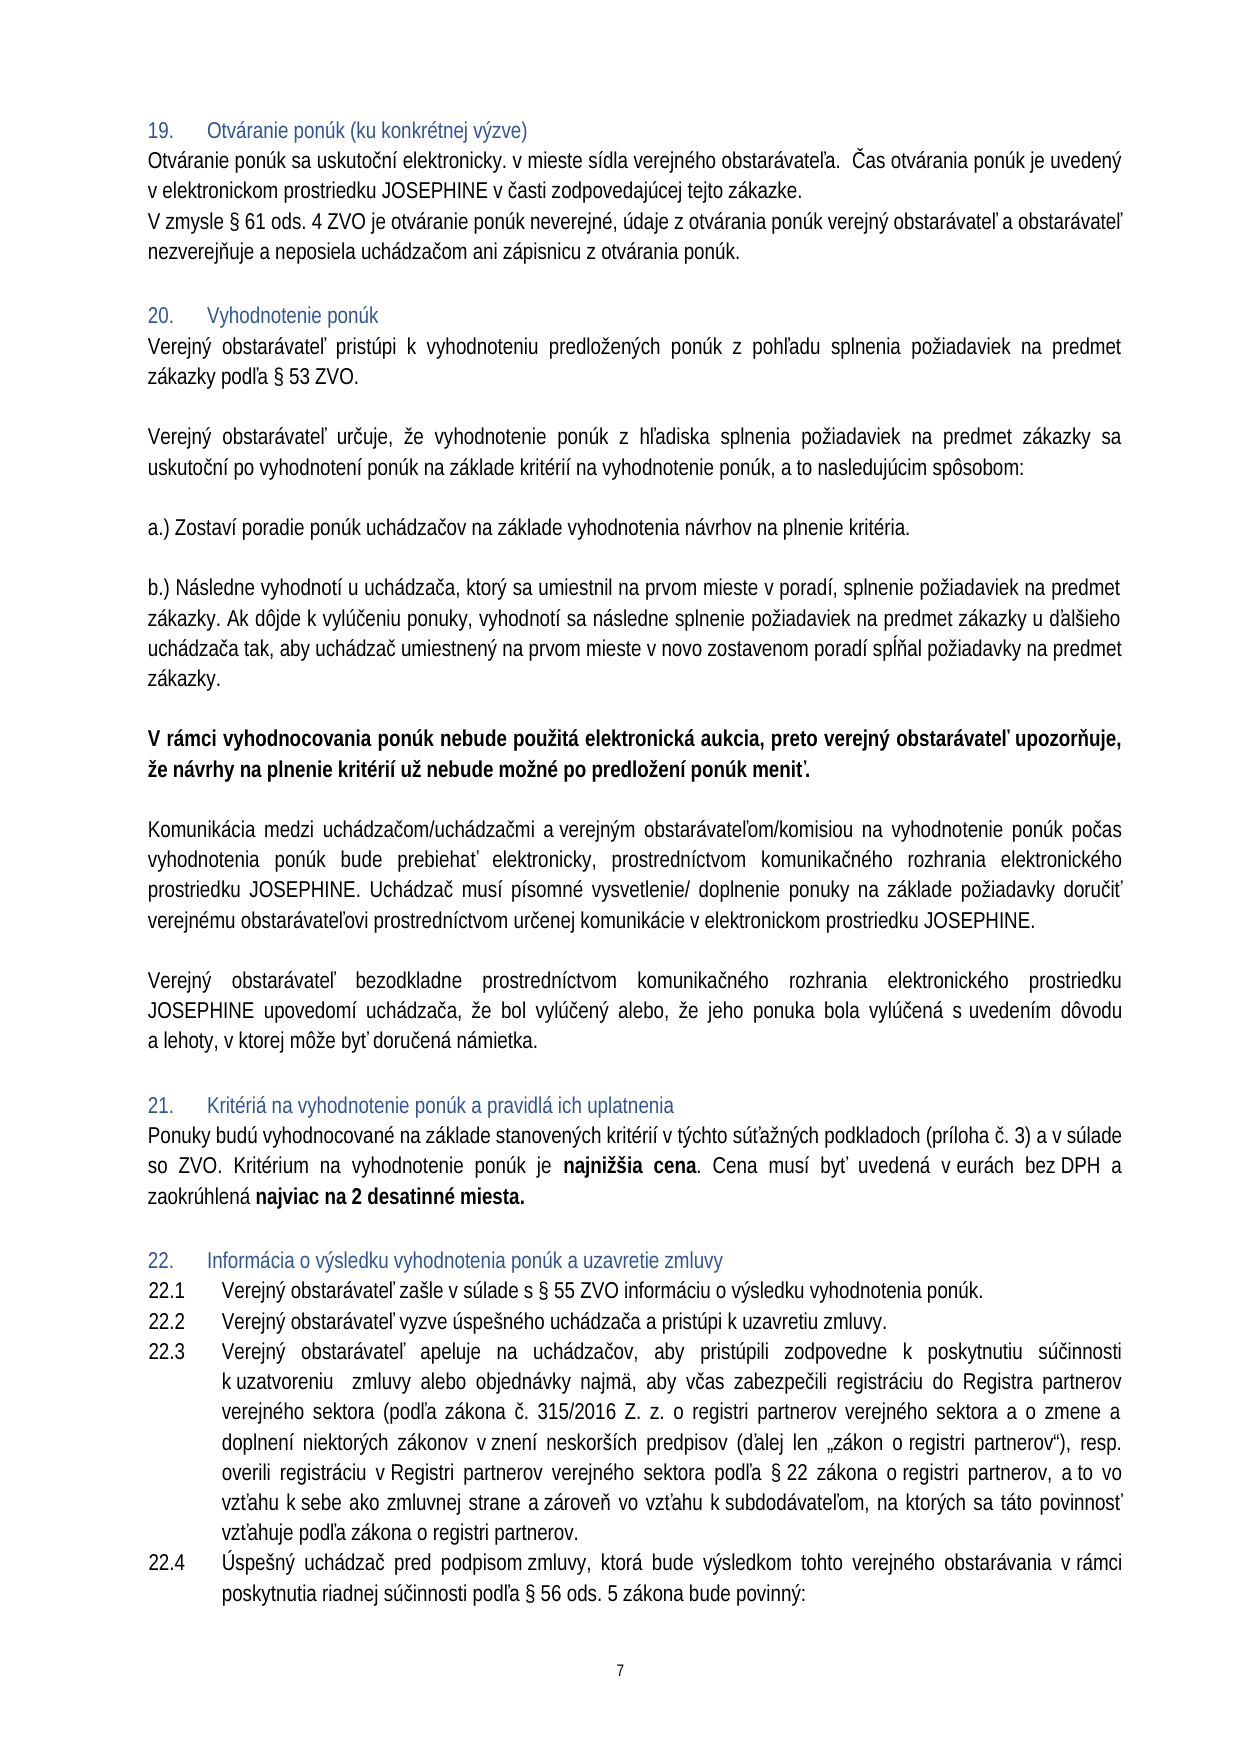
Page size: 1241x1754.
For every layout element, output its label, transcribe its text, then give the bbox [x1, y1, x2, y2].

list Úspešný uchádzač pred podpisom zmluvy, ktorá bude výsledkom tohto verejného obstarávania v rámci poskytnutia riadnej súčinnosti podľa § 56 ods. 5 zákona bude povinný: [148, 1549, 1122, 1606]
list Verejný obstarávateľ vyzve úspešného uchádzača a pristúpi k uzavretiu zmluvy. [148, 1308, 1122, 1334]
list b.) Následne vyhodnotí u uchádzača, ktorý sa umiestnil na prvom mieste v poradí, splnenie požiadaviek na predmet zákazky. Ak dôjde k vylúčeniu ponuky, vyhodnotí sa následne splnenie požiadaviek na predmet zákazky u ďalšieho uchádzača tak, aby uchádzač umiestnený na prvom mieste v novo zostavenom poradí spĺňal požiadavky na predmet zákazky. [148, 574, 1122, 691]
text Ponuky budú vyhodnocované na základe stanovených kritérií v týchto súťažných podkladoch (príloha č. 3) a v súlade so ZVO. Kritérium na vyhodnotenie ponúk je najnižšia cena. Cena musí byť uvedená v eurách bez DPH a zaokrúhlená najviac na 2 desatinné miesta. [148, 1122, 1122, 1209]
list Verejný obstarávateľ apeluje na uchádzačov, aby pristúpili zodpovedne k poskytnutiu súčinnosti k uzatvoreniu zmluvy alebo objednávky najmä, aby včas zabezpečili registráciu do Registra partnerov verejného sektora (podľa zákona č. 315/2016 Z. z. o registri partnerov verejného sektora a o zmene a doplnení niektorých zákonov v znení neskorších predpisov (ďalej len „zákon o registri partnerov“), resp. overili registráciu v Registri partnerov verejného sektora podľa § 22 zákona o registri partnerov, a to vo vzťahu k sebe ako zmluvnej strane a zároveň vo vzťahu k subdodávateľom, na ktorých sa táto povinnosť vzťahuje podľa zákona o registri partnerov. [148, 1338, 1122, 1546]
list Otváranie ponúk sa uskutoční elektronicky. v mieste sídla verejného obstarávateľa. Čas otvárania ponúk je uvedený v elektronickom prostriedku JOSEPHINE v časti zodpovedajúcej tejto zákazke. [148, 147, 1122, 204]
subtitle Otváranie ponúk (ku konkrétnej výzve) [148, 117, 1122, 143]
subtitle Informácia o výsledku vyhodnotenia ponúk a uzavretie zmluvy [148, 1247, 1122, 1274]
list Verejný obstarávateľ pristúpi k vyhodnoteniu predložených ponúk z pohľadu splnenia požiadaviek na predmet zákazky podľa § 53 ZVO. [148, 333, 1122, 389]
list V rámci vyhodnocovania ponúk nebude použitá elektronická aukcia, preto verejný obstarávateľ upozorňuje, že návrhy na plnenie kritérií už nebude možné po predložení ponúk meniť. [148, 725, 1122, 782]
list V zmysle § 61 ods. 4 ZVO je otváranie ponúk neverejné, údaje z otvárania ponúk verejný obstarávateľ a obstarávateľ nezverejňuje a neposiela uchádzačom ani zápisnicu z otvárania ponúk. [148, 208, 1122, 264]
subtitle Vyhodnotenie ponúk [148, 302, 1122, 329]
list Verejný obstarávateľ určuje, že vyhodnotenie ponúk z hľadiska splnenia požiadaviek na predmet zákazky sa uskutoční po vyhodnotení ponúk na základe kritérií na vyhodnotenie ponúk, a to nasledujúcim spôsobom: [148, 423, 1122, 480]
list Verejný obstarávateľ bezodkladne prostredníctvom komunikačného rozhrania elektronického prostriedku JOSEPHINE upovedomí uchádzača, že bol vylúčený alebo, že jeho ponuka bola vylúčená s uvedením dôvodu a lehoty, v ktorej môže byť doručená námietka. [148, 967, 1122, 1054]
subtitle Kritériá na vyhodnotenie ponúk a pravidlá ich uplatnenia [148, 1092, 1122, 1118]
list Komunikácia medzi uchádzačom/uchádzačmi a verejným obstarávateľom/komisiou na vyhodnotenie ponúk počas vyhodnotenia ponúk bude prebiehať elektronicky, prostredníctvom komunikačného rozhrania elektronického prostriedku JOSEPHINE. Uchádzač musí písomné vysvetlenie/ doplnenie ponuky na základe požiadavky doručiť verejnému obstarávateľovi prostredníctvom určenej komunikácie v elektronickom prostriedku JOSEPHINE. [148, 816, 1122, 933]
list a.) Zostaví poradie ponúk uchádzačov na základe vyhodnotenia návrhov na plnenie kritéria. [148, 514, 1122, 540]
list Verejný obstarávateľ zašle v súlade s § 55 ZVO informáciu o výsledku vyhodnotenia ponúk. [148, 1277, 1122, 1304]
